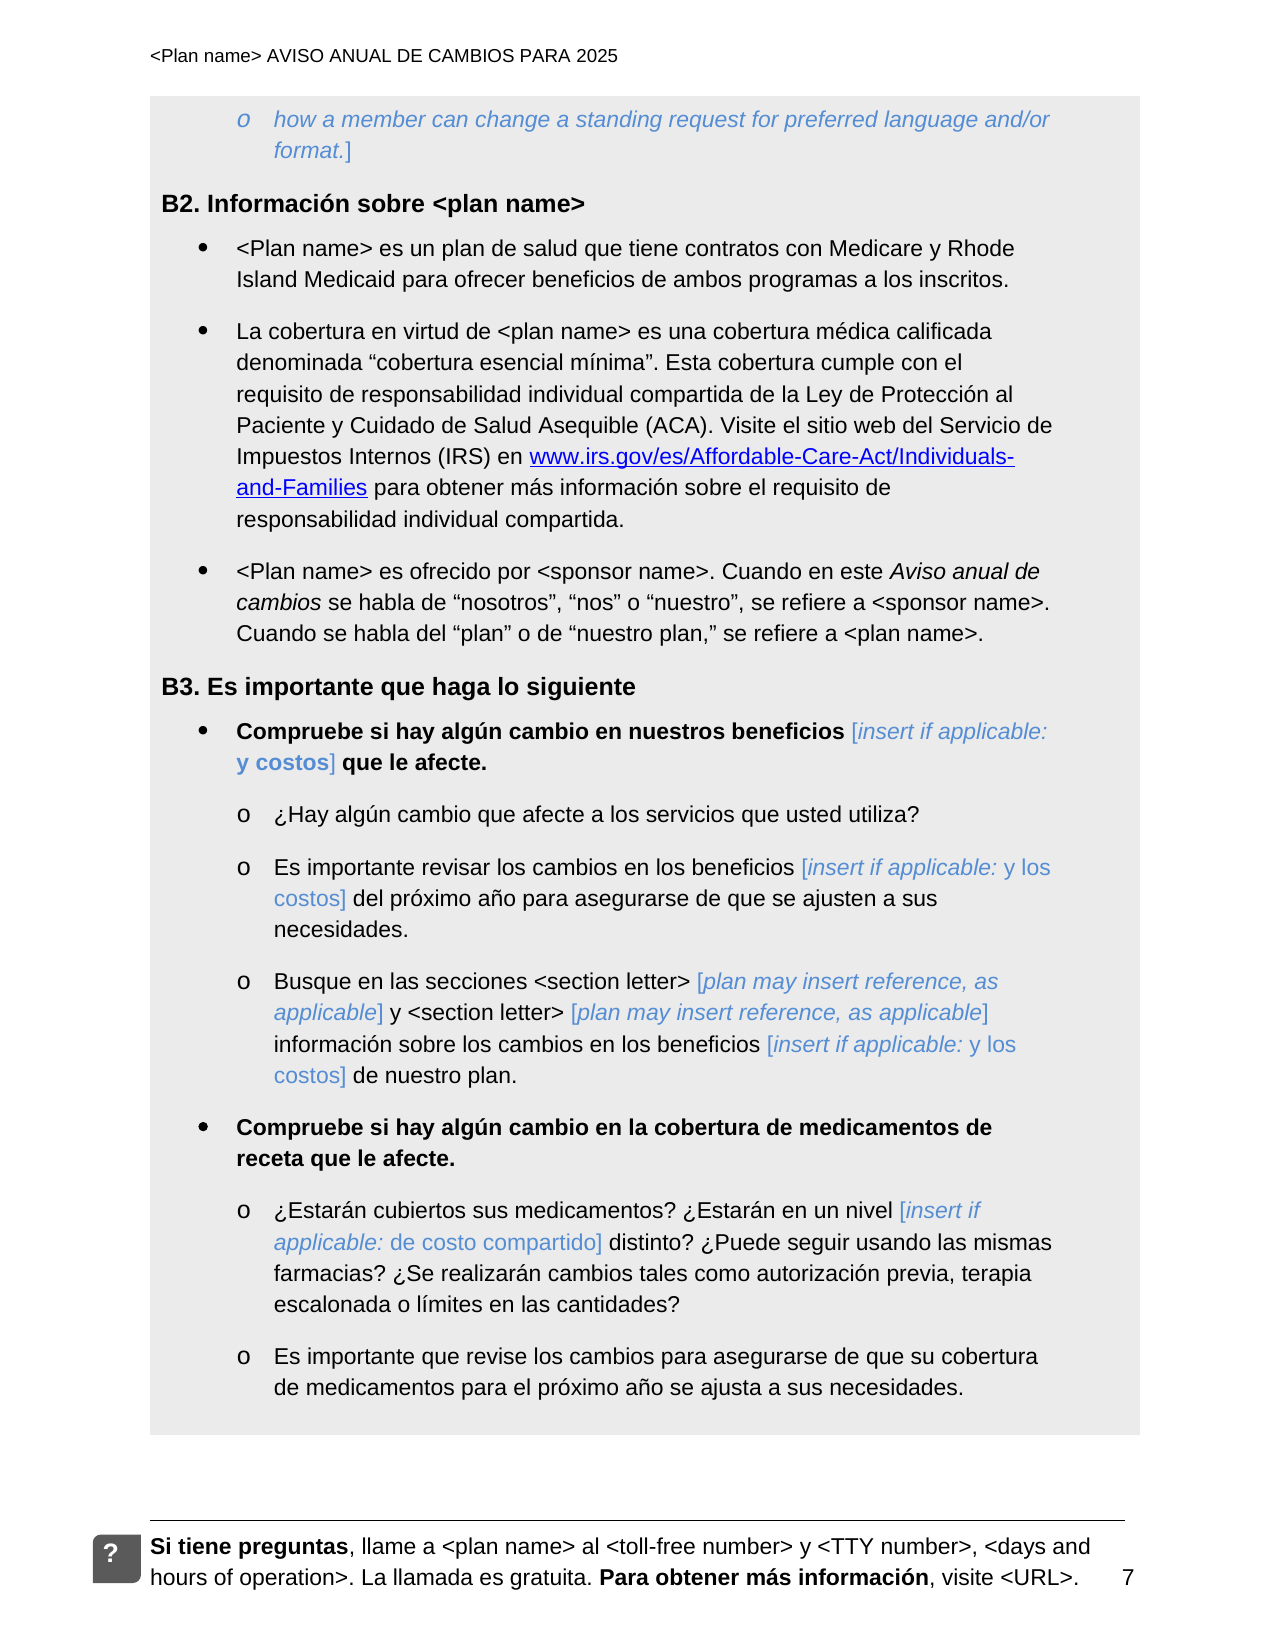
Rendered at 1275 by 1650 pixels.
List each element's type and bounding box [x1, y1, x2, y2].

table_header [150, 96, 1140, 1435]
